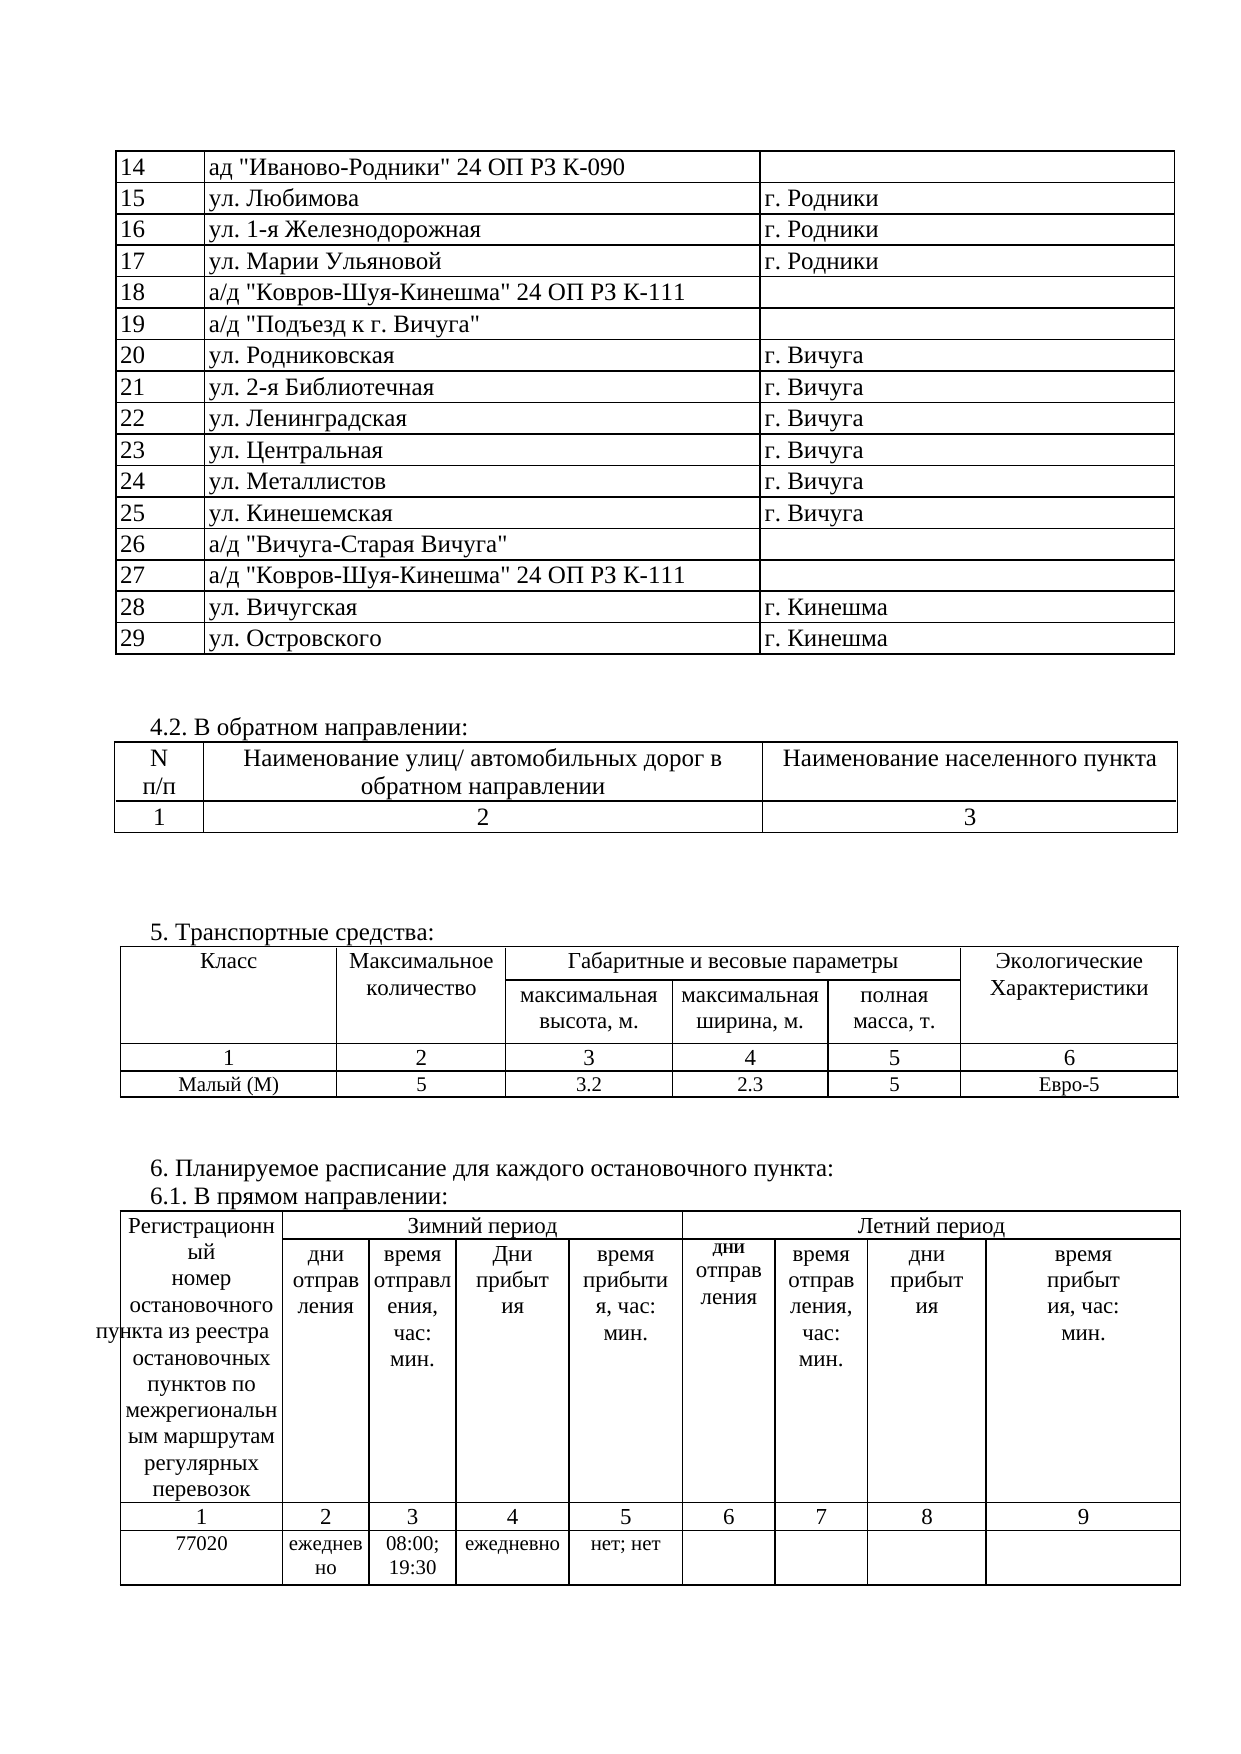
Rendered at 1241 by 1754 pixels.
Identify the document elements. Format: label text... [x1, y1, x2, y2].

table_cell г. Родники [761, 246, 1174, 276]
table_cell ул. Кинешемская [205, 498, 759, 527]
table_cell 22 [117, 403, 204, 433]
table_cell 7 [776, 1503, 867, 1529]
table_cell 24 [117, 466, 204, 496]
table_cell 5 [829, 1072, 960, 1096]
table_cell ул. Островского [205, 623, 759, 653]
table_cell 5 [570, 1503, 682, 1529]
table_cell максимальная высота, м. [506, 981, 672, 1042]
table_cell время прибыти я, час: мин. [570, 1240, 682, 1502]
table_cell ул. Любимова [205, 183, 759, 213]
table_cell дни отправ ления [283, 1240, 368, 1502]
table_cell 9 [987, 1503, 1180, 1529]
table_cell ул. 2-я Библиотечная [205, 372, 759, 402]
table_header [121, 1212, 282, 1502]
table_header Зимний период [283, 1212, 682, 1238]
table_cell [761, 277, 1174, 307]
table_cell 2.3 [673, 1072, 827, 1096]
table_cell 26 [117, 529, 204, 559]
table_cell нет; нет [570, 1531, 682, 1584]
table_cell ежедневно [283, 1531, 368, 1584]
table_cell а/д "Подъезд к г. Вичуга" [205, 309, 759, 339]
table_header Экологические Характеристики [961, 947, 1177, 1042]
table_cell 27 [117, 561, 204, 590]
table_cell 20 [117, 340, 204, 370]
table_header Класс [121, 947, 336, 1042]
table_cell 1 [121, 1503, 282, 1529]
table_cell [987, 1531, 1180, 1584]
table_cell 3.2 [506, 1072, 672, 1096]
table_cell 23 [117, 435, 204, 464]
table_cell 2 [204, 802, 762, 832]
table_cell 18 [117, 277, 204, 307]
table_cell г. Вичуга [761, 435, 1174, 464]
table_cell [683, 1531, 774, 1584]
table_cell а/д "Ковров-Шуя-Кинешма" 24 ОП РЗ К-111 [205, 277, 759, 307]
table_cell 3 [763, 800, 1177, 832]
table_header Наименование улиц/ автомобильных дорог в обратном направлении [204, 743, 762, 800]
table_cell ул. Родниковская [205, 340, 759, 370]
table_cell 4 [673, 1044, 827, 1070]
table_cell а/д "Ковров-Шуя-Кинешма" 24 ОП РЗ К-111 [205, 561, 759, 590]
table_header Наименование населенного пункта [763, 743, 1177, 800]
text 5. Транспортные средства: [150, 917, 1090, 946]
table_cell Дни прибыт ия [457, 1240, 568, 1502]
table_cell 16 [117, 215, 204, 244]
table_cell время отправл ения, час: мин. [370, 1240, 455, 1502]
table_cell г. Вичуга [761, 403, 1174, 433]
table_header N п/п [115, 743, 203, 800]
table_cell 2 [283, 1503, 368, 1529]
table_cell ежедневно [457, 1531, 568, 1584]
table_cell г. Кинешма [761, 592, 1174, 622]
table_cell г. Вичуга [761, 498, 1174, 527]
table_cell ул. Марии Ульяновой [205, 246, 759, 276]
table_cell 08:00; 19:30 [370, 1531, 455, 1584]
table_cell а/д "Вичуга-Старая Вичуга" [205, 529, 759, 559]
table_cell ул. Ленинградская [205, 403, 759, 433]
table_cell время отправ ления, час: мин. [776, 1240, 867, 1502]
table_cell 3 [370, 1503, 455, 1529]
table_cell ул. Центральная [205, 435, 759, 464]
text 6.1. В прямом направлении: [150, 1181, 1090, 1210]
table_cell ул. Вичугская [205, 592, 759, 622]
table_header Габаритные и весовые параметры [506, 947, 960, 979]
table_cell г. Кинешма [761, 623, 1174, 653]
table_cell [761, 152, 1174, 181]
table_cell 29 [117, 623, 204, 653]
table_cell ад "Иваново-Родники" 24 ОП РЗ К-090 [205, 152, 759, 181]
table_cell ул. 1-я Железнодорожная [205, 215, 759, 244]
table_cell 5 [829, 1044, 960, 1070]
table_cell 15 [117, 183, 204, 213]
table_cell 2 [337, 1044, 505, 1070]
table_cell 1 [121, 1044, 336, 1070]
text 6. Планируемое расписание для каждого остановочного пункта: [150, 1153, 1090, 1181]
table_cell 17 [117, 246, 204, 276]
table_cell [761, 309, 1174, 339]
table_cell ул. Металлистов [205, 466, 759, 496]
table_cell г. Родники [761, 183, 1174, 213]
table_cell максимальная ширина, м. [673, 981, 827, 1042]
table_cell 25 [117, 498, 204, 527]
table_cell 1 [115, 801, 203, 832]
table_cell 3 [506, 1044, 672, 1070]
text 4.2. В обратном направлении: [150, 712, 1090, 741]
table_cell ДНИ отправ ления [683, 1240, 774, 1502]
table_cell [868, 1531, 985, 1584]
table_cell Малый (М) [121, 1072, 336, 1096]
table_cell полная масса, т. [829, 981, 960, 1042]
table_cell г. Вичуга [761, 340, 1174, 370]
table_cell [761, 529, 1174, 559]
table_cell г. Вичуга [761, 372, 1174, 402]
table_header Летний период [683, 1212, 1180, 1238]
table_cell дни прибыт ия [868, 1240, 985, 1502]
table_cell [761, 561, 1174, 590]
table_cell 6 [961, 1044, 1177, 1070]
table_cell [776, 1531, 867, 1584]
table_header Максимальное количество [337, 947, 505, 1042]
table_cell 6 [683, 1503, 774, 1529]
table_cell 8 [868, 1503, 985, 1529]
table_cell г. Вичуга [761, 466, 1174, 496]
table_cell 19 [117, 309, 204, 339]
table_cell 5 [337, 1072, 505, 1096]
table_cell 14 [117, 152, 204, 181]
table_cell 77020 [121, 1531, 282, 1584]
table_cell г. Родники [761, 215, 1174, 244]
table_cell 4 [457, 1503, 568, 1529]
table_cell Евро-5 [961, 1072, 1177, 1096]
table_cell 28 [117, 592, 204, 622]
table_cell 21 [117, 372, 204, 402]
table_cell время прибыт ия, час: мин. [987, 1240, 1180, 1502]
